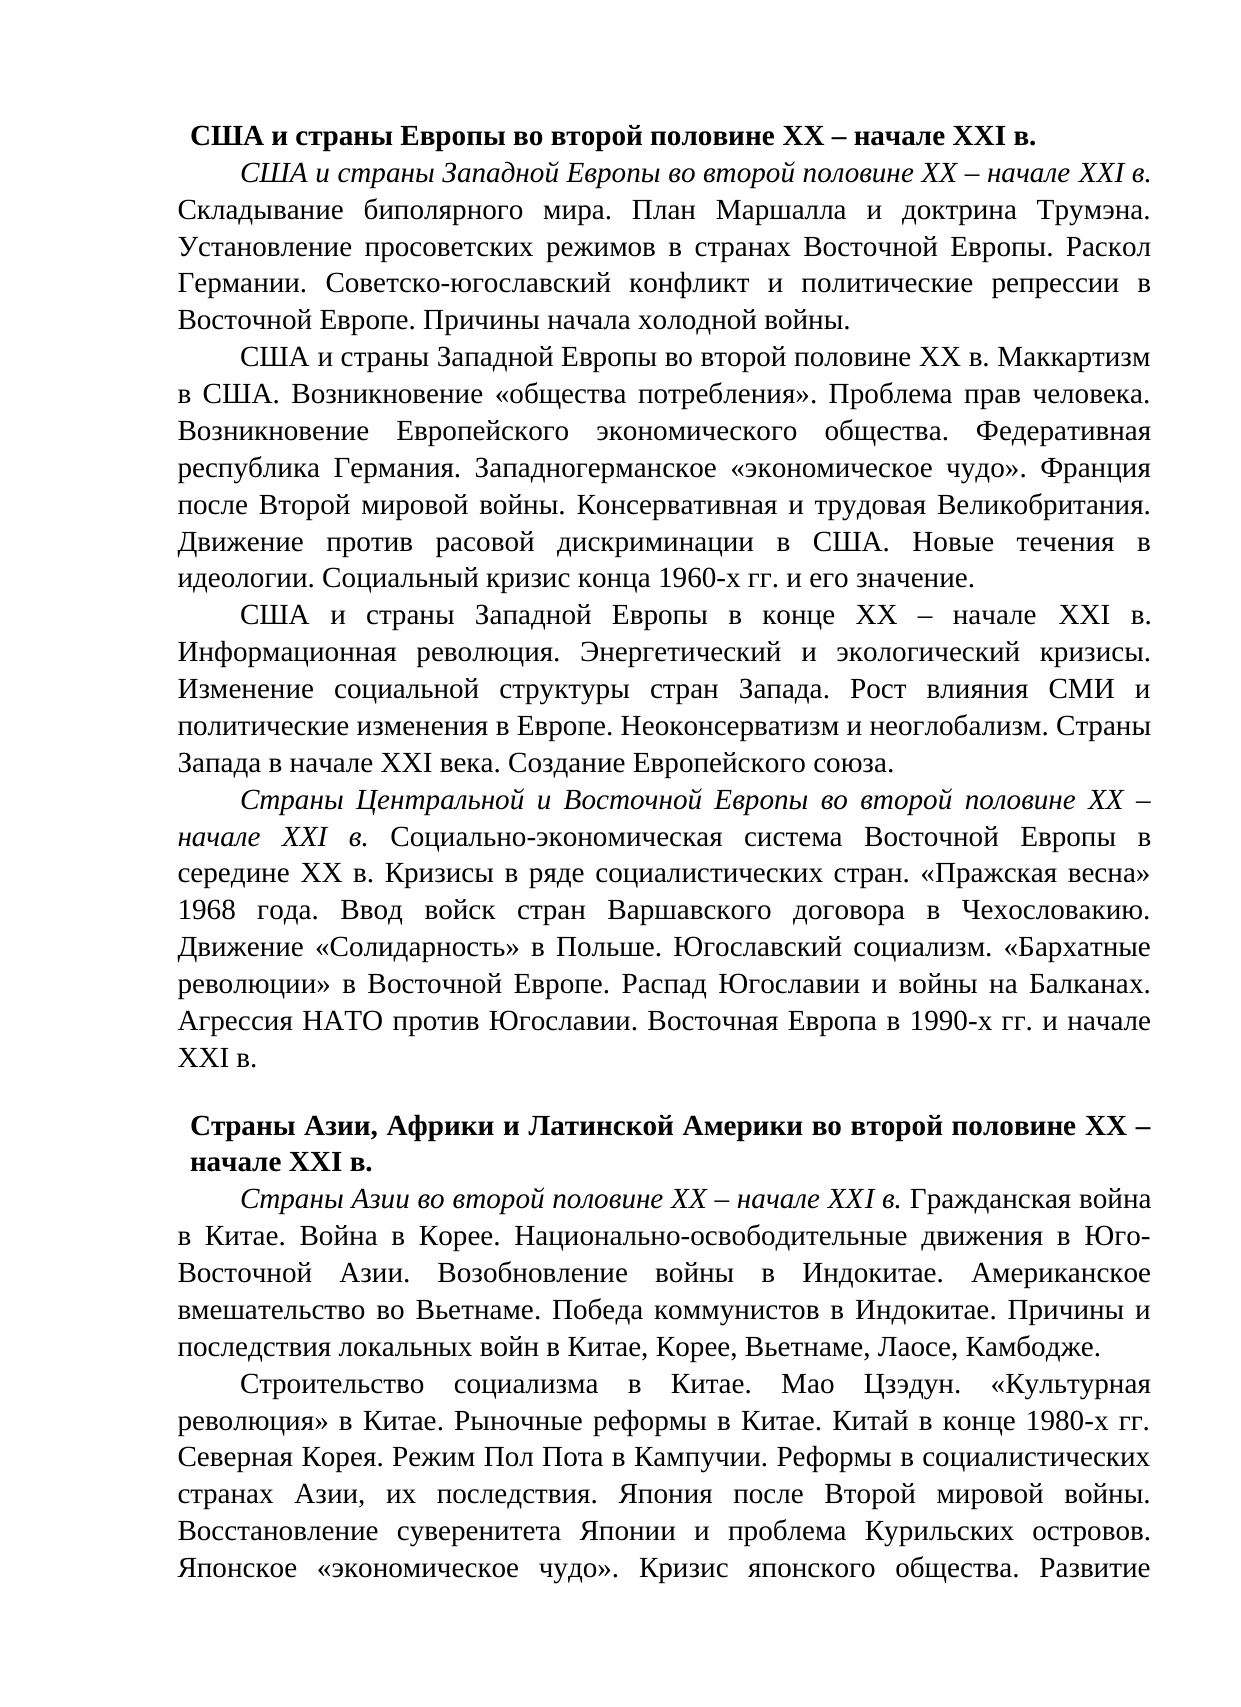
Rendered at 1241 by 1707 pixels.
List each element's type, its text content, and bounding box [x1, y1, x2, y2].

text Страны Азии, Африки и Латинской Америки во второй половине ХХ – начале XXI в. [190, 1108, 1152, 1178]
text Страны Центральной и Восточной Европы во второй половине ХХ – начале ХХI в. Социально-экономическая система Восточной Европы в середине ХХ в. Кризисы в ряде социалистических стран. «Пражская весна» 1968 года. Ввод войск стран Варшавского договора в Чехословакию. Движение «Солидарность» в Польше. Югославский социализм. «Бархатные революции» в Восточной Европе. Распад Югославии и войны на Балканах. Агрессия НАТО против Югославии. Восточная Европа в 1990-х гг. и начале ХХI в. [177, 782, 1152, 1073]
text США и страны Западной Европы во второй половине ХХ в. Маккартизм в США. Возникновение «общества потребления». Проблема прав человека. Возникновение Европейского экономического общества. Федеративная республика Германия. Западногерманское «экономическое чудо». Франция после Второй мировой войны. Консервативная и трудовая Великобритания. Движение против расовой дискриминации в США. Новые течения в идеологии. Социальный кризис конца 1960-х гг. и его значение. [177, 339, 1152, 594]
text США и страны Западной Европы во второй половине ХХ – начале XXI в. Складывание биполярного мира. План Маршалла и доктрина Трумэна. Установление просоветских режимов в странах Восточной Европы. Раскол Германии. Советско-югославский конфликт и политические репрессии в Восточной Европе. Причины начала холодной войны. [177, 155, 1152, 336]
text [177, 1366, 1152, 1584]
text США и страны Европы во второй половине XX – начале XXI в. [190, 118, 1152, 152]
text США и страны Западной Европы в конце ХХ – начале XXI в. Информационная революция. Энергетический и экологический кризисы. Изменение социальной структуры стран Запада. Рост влияния СМИ и политические изменения в Европе. Неоконсерватизм и неоглобализм. Страны Запада в начале ХХI века. Создание Европейского союза. [177, 597, 1152, 778]
text Страны Азии во второй половине ХХ – начале ХХI в. Гражданская война в Китае. Война в Корее. Национально-освободительные движения в Юго-Восточной Азии. Возобновление войны в Индокитае. Американское вмешательство во Вьетнаме. Победа коммунистов в Индокитае. Причины и последствия локальных войн в Китае, Корее, Вьетнаме, Лаосе, Камбодже. [177, 1181, 1152, 1362]
